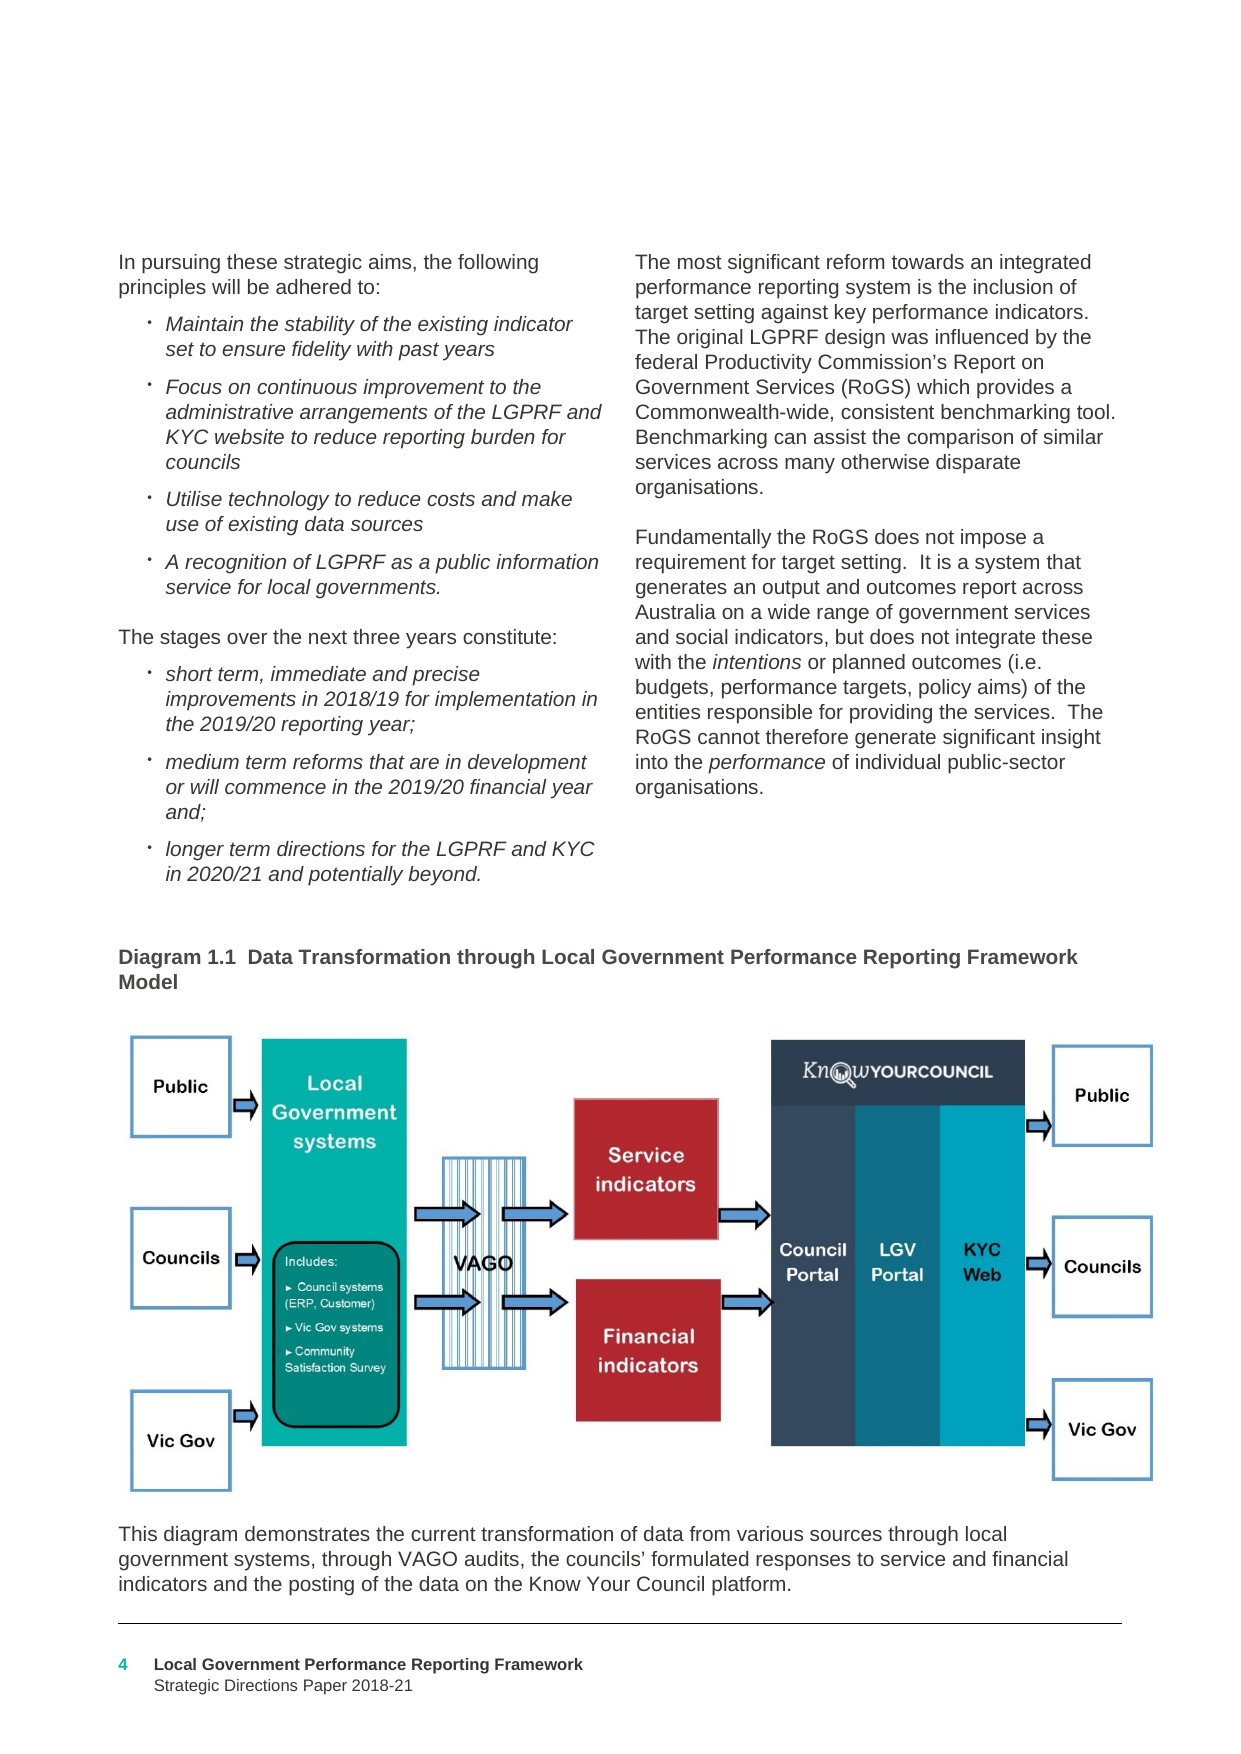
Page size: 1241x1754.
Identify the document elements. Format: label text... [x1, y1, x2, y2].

text medium term reforms that are in development or will commence in the 2019/20 financial year and; [148, 749, 605, 824]
text Maintain the stability of the existing indicator set to ensure fidelity with past years [148, 311, 605, 361]
text The stages over the next three years constitute: [118, 624, 605, 649]
text short term, immediate and precise improvements in 2018/19 for implementation in the 2019/20 reporting year; [148, 661, 605, 736]
text longer term directions for the LGPRF and KYC in 2020/21 and potentially beyond. [148, 836, 605, 886]
text Fundamentally the RoGS does not impose a requirement for target setting. It is a system that generates an output and outcomes report across Australia on a wide range of government services and social indicators, but does not integrate these with the intentions or planned outcomes (i.e. budgets, performance targets, policy aims) of the entities responsible for providing the services. The RoGS cannot therefore generate significant insight into the performance of individual public-sector organisations. [635, 524, 1122, 799]
text Utilise technology to reduce costs and make use of existing data sources [148, 486, 605, 536]
text Focus on continuous improvement to the administrative arrangements of the LGPRF and KYC website to reduce reporting burden for councils [148, 374, 605, 474]
list In pursuing these strategic aims, the following principles will be adhered to: [118, 249, 605, 299]
subtitle Diagram 1.1 Data Transformation through Local Government Performance Reporting Framework Model [118, 944, 1122, 994]
text The most significant reform towards an integrated performance reporting system is the inclusion of target setting against key performance indicators. The original LGPRF design was influenced by the federal Productivity Commission’s Report on Government Services (RoGS) which provides a Commonwealth-wide, consistent benchmarking tool. Benchmarking can assist the comparison of similar services across many otherwise disparate organisations. [635, 249, 1122, 499]
text This diagram demonstrates the current transformation of data from various sources through local government systems, through VAGO audits, the councils’ formulated responses to service and financial indicators and the posting of the data on the Know Your Council platform. [118, 1521, 1122, 1596]
text A recognition of LGPRF as a public information service for local governments. [148, 549, 605, 599]
picture [118, 1030, 1159, 1496]
